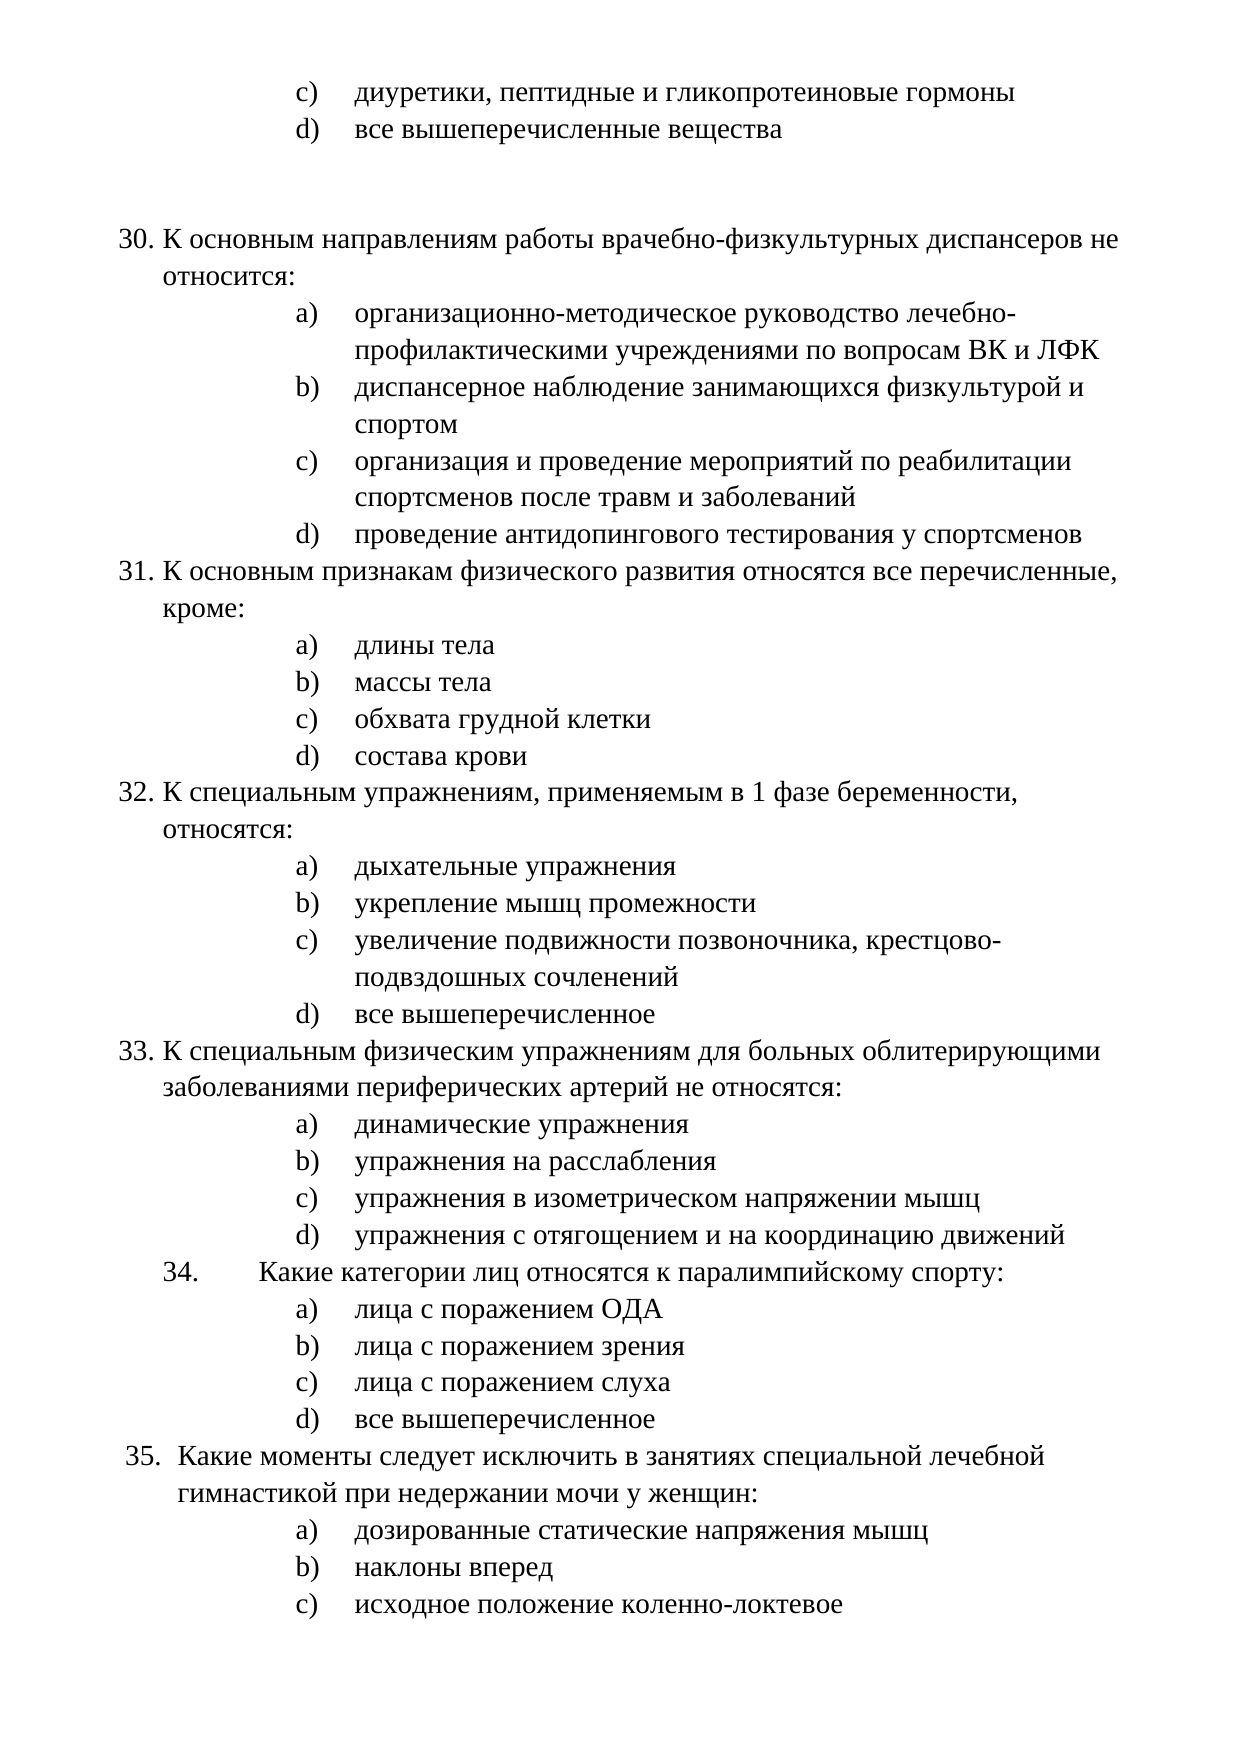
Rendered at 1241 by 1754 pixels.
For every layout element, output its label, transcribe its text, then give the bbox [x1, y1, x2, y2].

list диуретики, пептидные и гликопротеиновые гормоны [295, 74, 1152, 107]
list организационно-методическое руководство лечебно-профилактическими учреждениями по вопросам ВК и ЛФК [295, 295, 1152, 366]
list лица с поражением слуха [295, 1364, 1152, 1398]
list состава крови [295, 738, 1152, 771]
list все вышеперечисленное [295, 996, 1152, 1029]
list дыхательные упражнения [295, 848, 1152, 882]
list дозированные статические напряжения мышц [295, 1512, 1152, 1546]
list исходное положение коленно-локтевое [295, 1586, 1152, 1619]
list Какие моменты следует исключить в занятиях специальной лечебной гимнастикой при недержании мочи у женщин: [125, 1438, 1152, 1509]
list упражнения с отягощением и на координацию движений [295, 1217, 1152, 1251]
list все вышеперечисленное [295, 1401, 1152, 1435]
list динамические упражнения [295, 1106, 1152, 1140]
list упражнения в изометрическом напряжении мышц [295, 1180, 1152, 1214]
list диспансерное наблюдение занимающихся физкультурой и спортом [295, 369, 1152, 439]
list К основным признакам физического развития относятся все перечисленные, кроме: [118, 553, 1152, 624]
list наклоны вперед [295, 1549, 1152, 1582]
list К специальным упражнениям, применяемым в 1 фазе беременности, относятся: [118, 774, 1152, 845]
list лица с поражением зрения [295, 1328, 1152, 1361]
list длины тела [295, 627, 1152, 661]
list К специальным физическим упражнениям для больных облитерирующими заболеваниями периферических артерий не относятся: [118, 1033, 1152, 1103]
list упражнения на расслабления [295, 1143, 1152, 1177]
list лица с поражением ОДА [295, 1291, 1152, 1324]
list обхвата грудной клетки [295, 701, 1152, 734]
list укрепление мышц промежности [295, 885, 1152, 919]
list увеличение подвижности позвоночника, крестцово-подвздошных сочленений [295, 922, 1152, 992]
list К основным направлениям работы врачебно-физкультурных диспансеров не относится: [118, 221, 1152, 292]
list проведение антидопингового тестирования у спортсменов [295, 516, 1152, 550]
list массы тела [295, 664, 1152, 697]
list Какие категории лиц относятся к паралимпийскому спорту: [162, 1254, 1152, 1287]
list организация и проведение мероприятий по реабилитации спортсменов после травм и заболеваний [295, 443, 1152, 513]
list все вышеперечисленные вещества [295, 111, 1152, 144]
